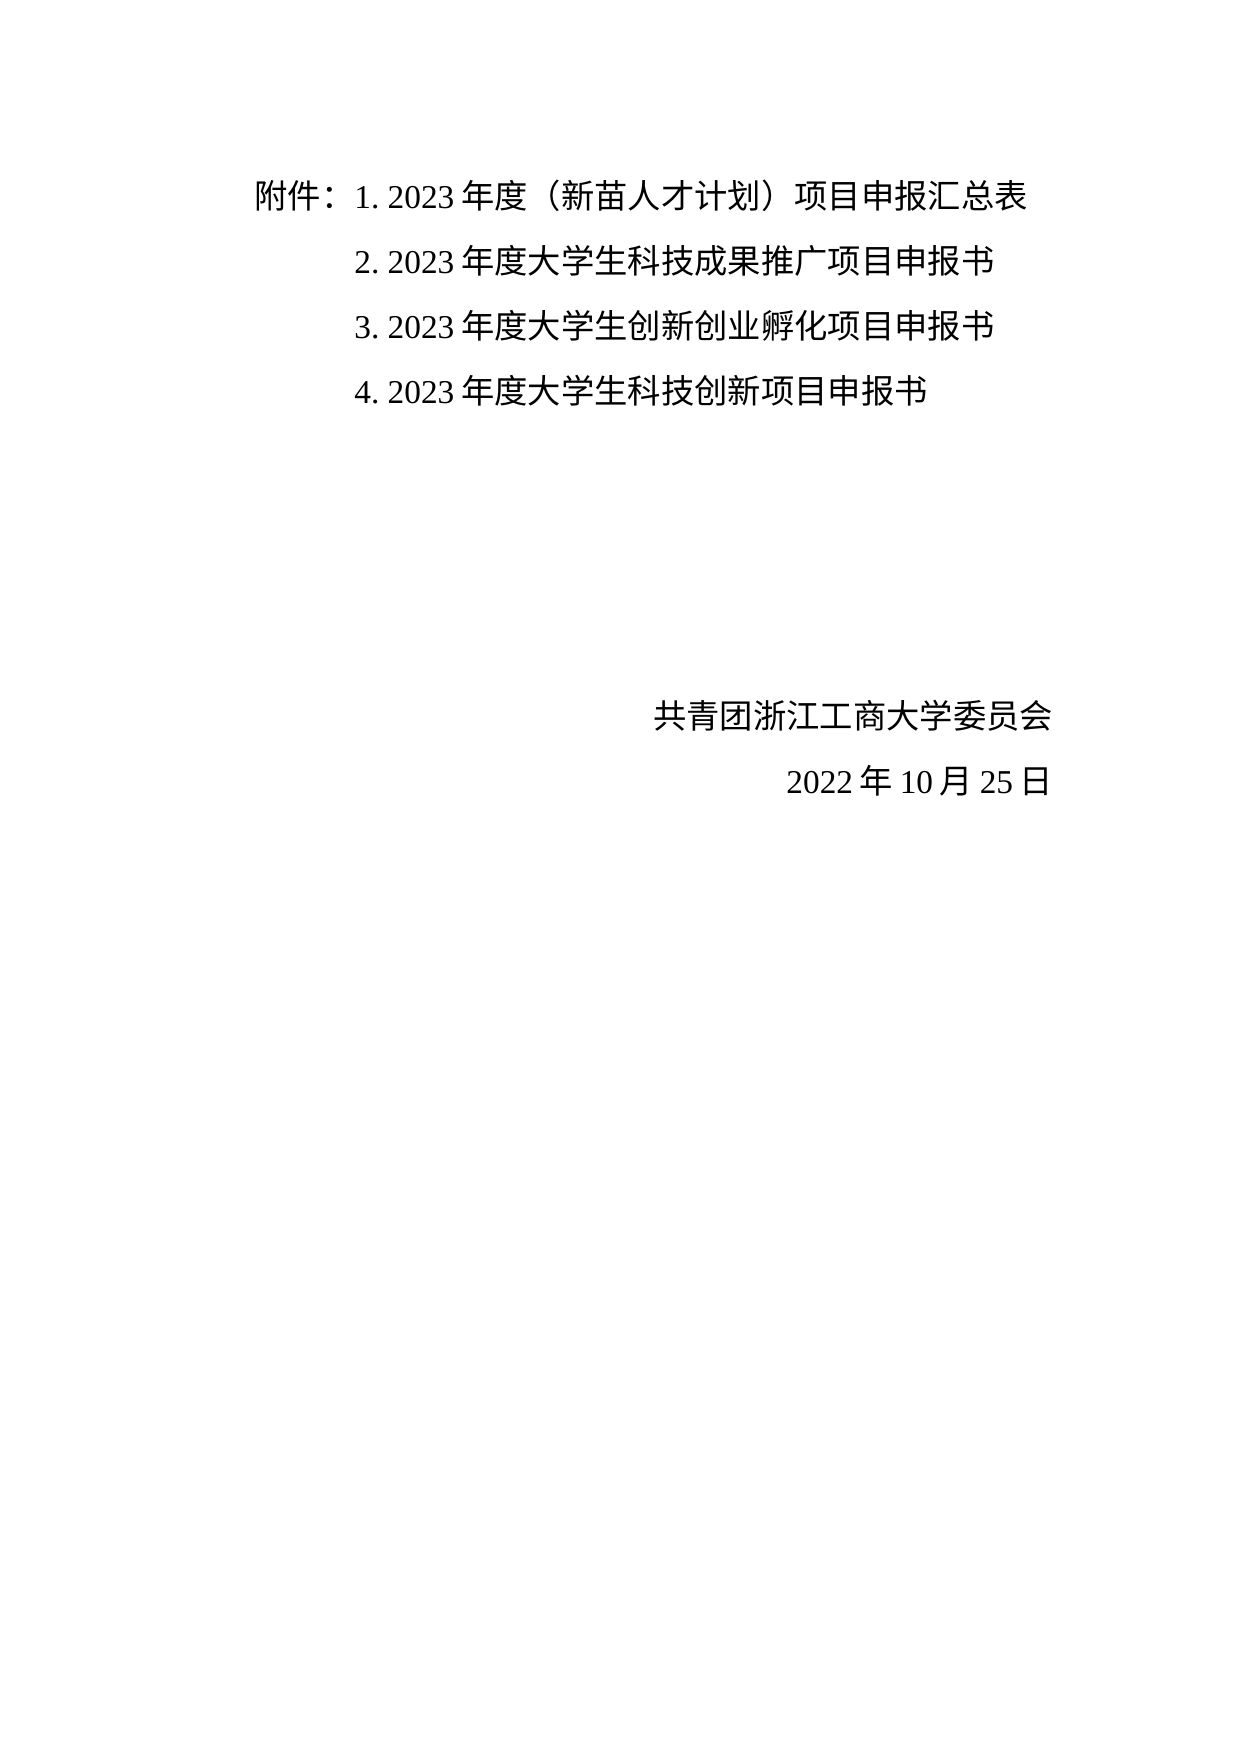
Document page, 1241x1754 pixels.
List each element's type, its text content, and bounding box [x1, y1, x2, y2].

list 2023年度大学生科技创新项目申报书 [187, 357, 1053, 422]
text 2022年10月25日 [187, 747, 1053, 812]
list 2023年度大学生科技成果推广项目申报书 [187, 227, 1053, 292]
text 共青团浙江工商大学委员会 [187, 682, 1053, 747]
text 附件：1. 2023年度（新苗人才计划）项目申报汇总表 [187, 162, 1053, 227]
list 2023年度大学生创新创业孵化项目申报书 [187, 292, 1053, 357]
